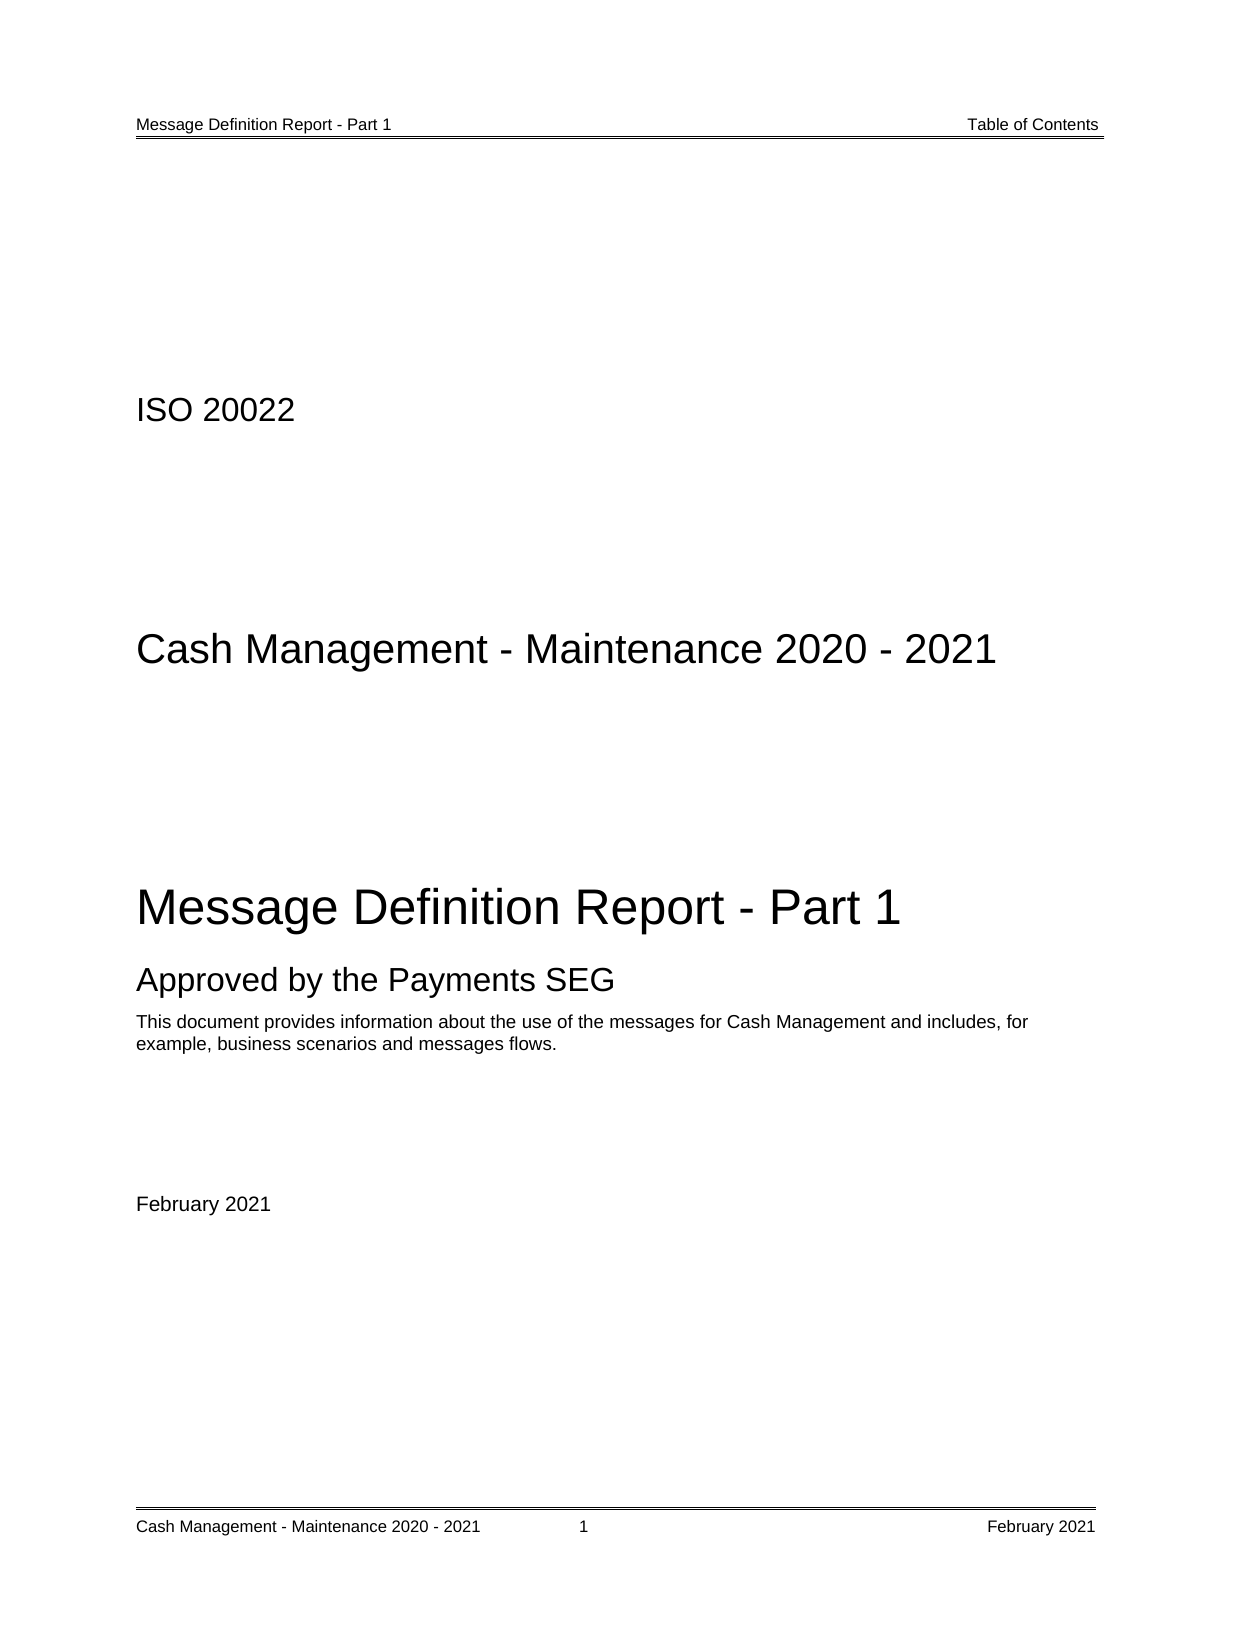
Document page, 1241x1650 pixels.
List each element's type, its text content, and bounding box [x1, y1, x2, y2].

title This document provides information about the use of the messages for Cash Management and includes, for example, business scenarios and messages flows. [136, 1011, 1104, 1054]
title Message Definition Report - Part 1 [136, 877, 1104, 935]
subtitle Approved by the Payments SEG [136, 960, 1104, 998]
text February 2021 [136, 1192, 1104, 1216]
text Cash Management - Maintenance 2020 - 2021 [136, 624, 1104, 672]
text ISO 20022 [136, 390, 1104, 429]
